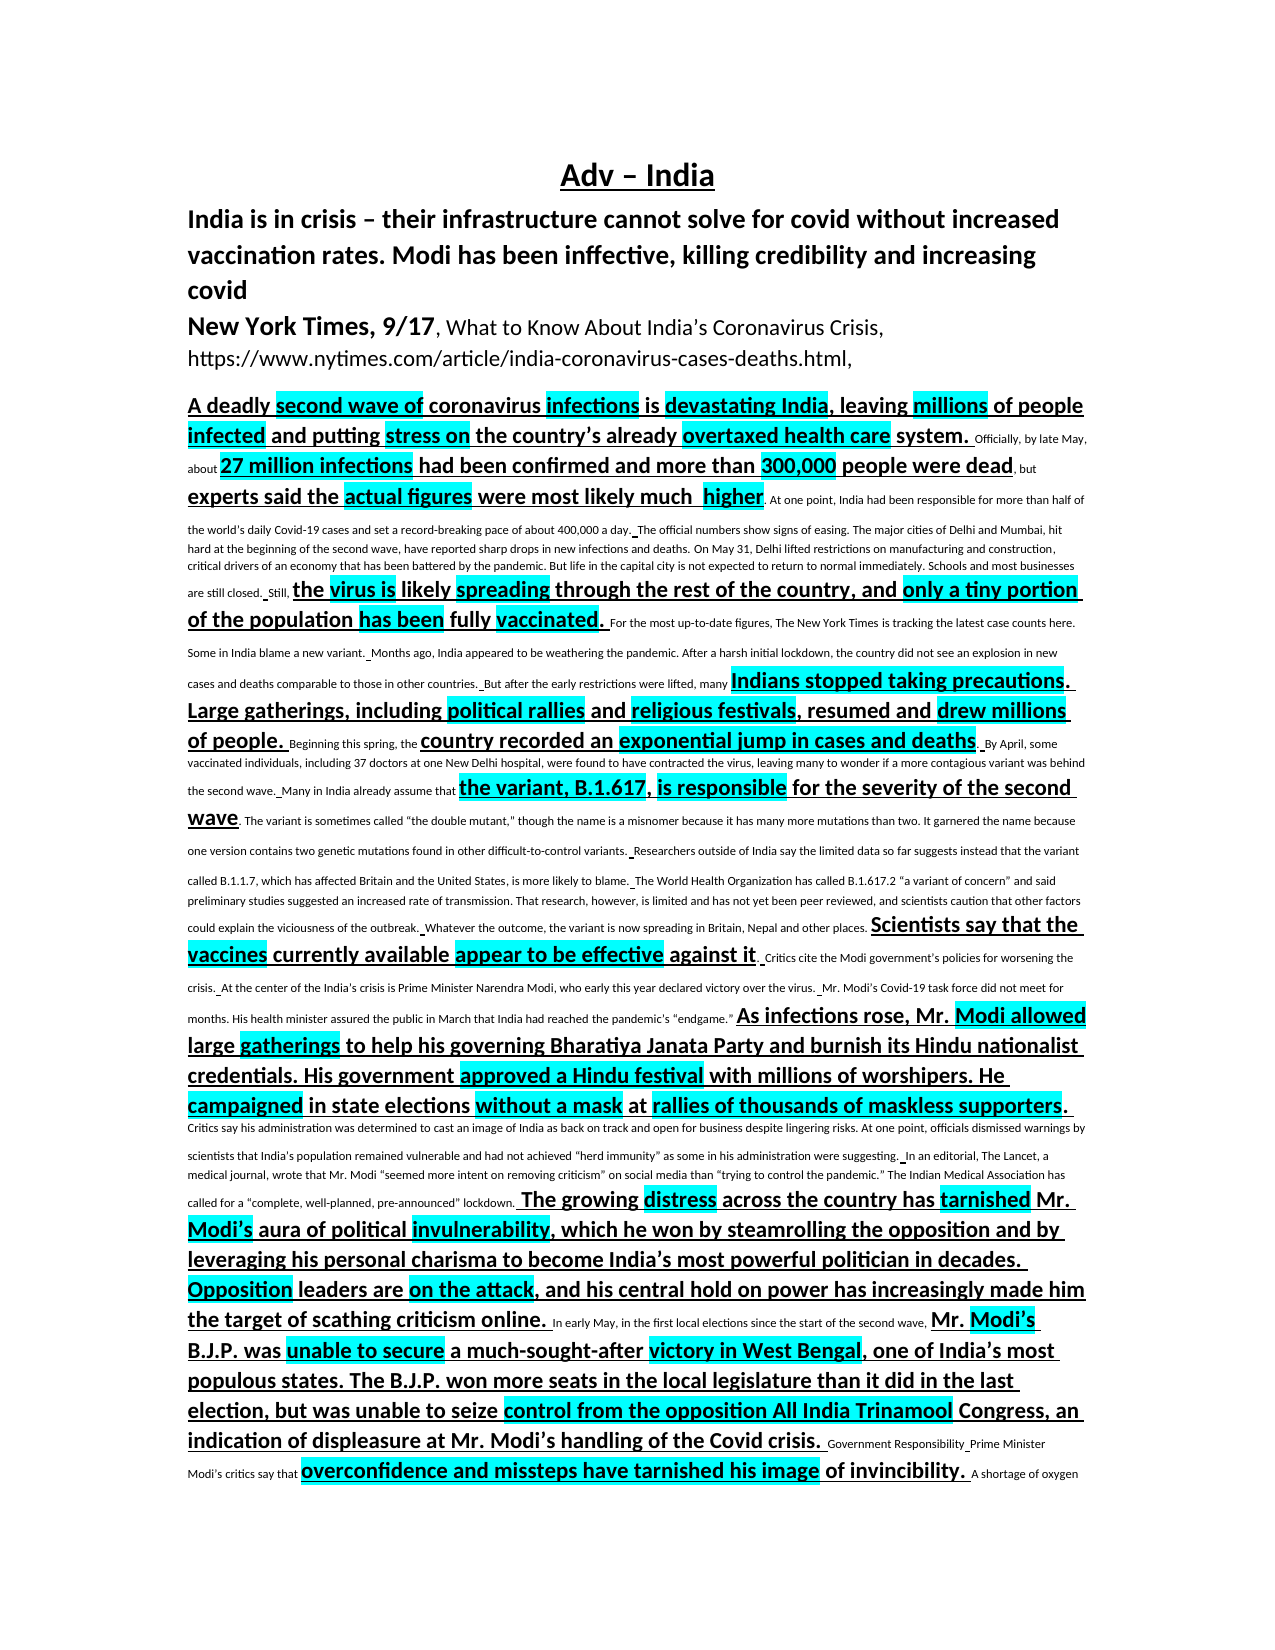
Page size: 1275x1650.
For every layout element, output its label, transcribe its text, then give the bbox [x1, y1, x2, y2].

subtitle Adv – India [187, 154, 1087, 195]
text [187, 391, 1087, 1485]
text New York Times, 9/17, What to Know About India’s Coronavirus Crisis, https://www.nytimes.com/article/india-coronavirus-cases-deaths.html, [187, 309, 1087, 372]
subtitle India is in crisis – their infrastructure cannot solve for covid without increased vaccination rates. Modi has been inffective, killing credibility and increasing covid [187, 202, 1087, 307]
